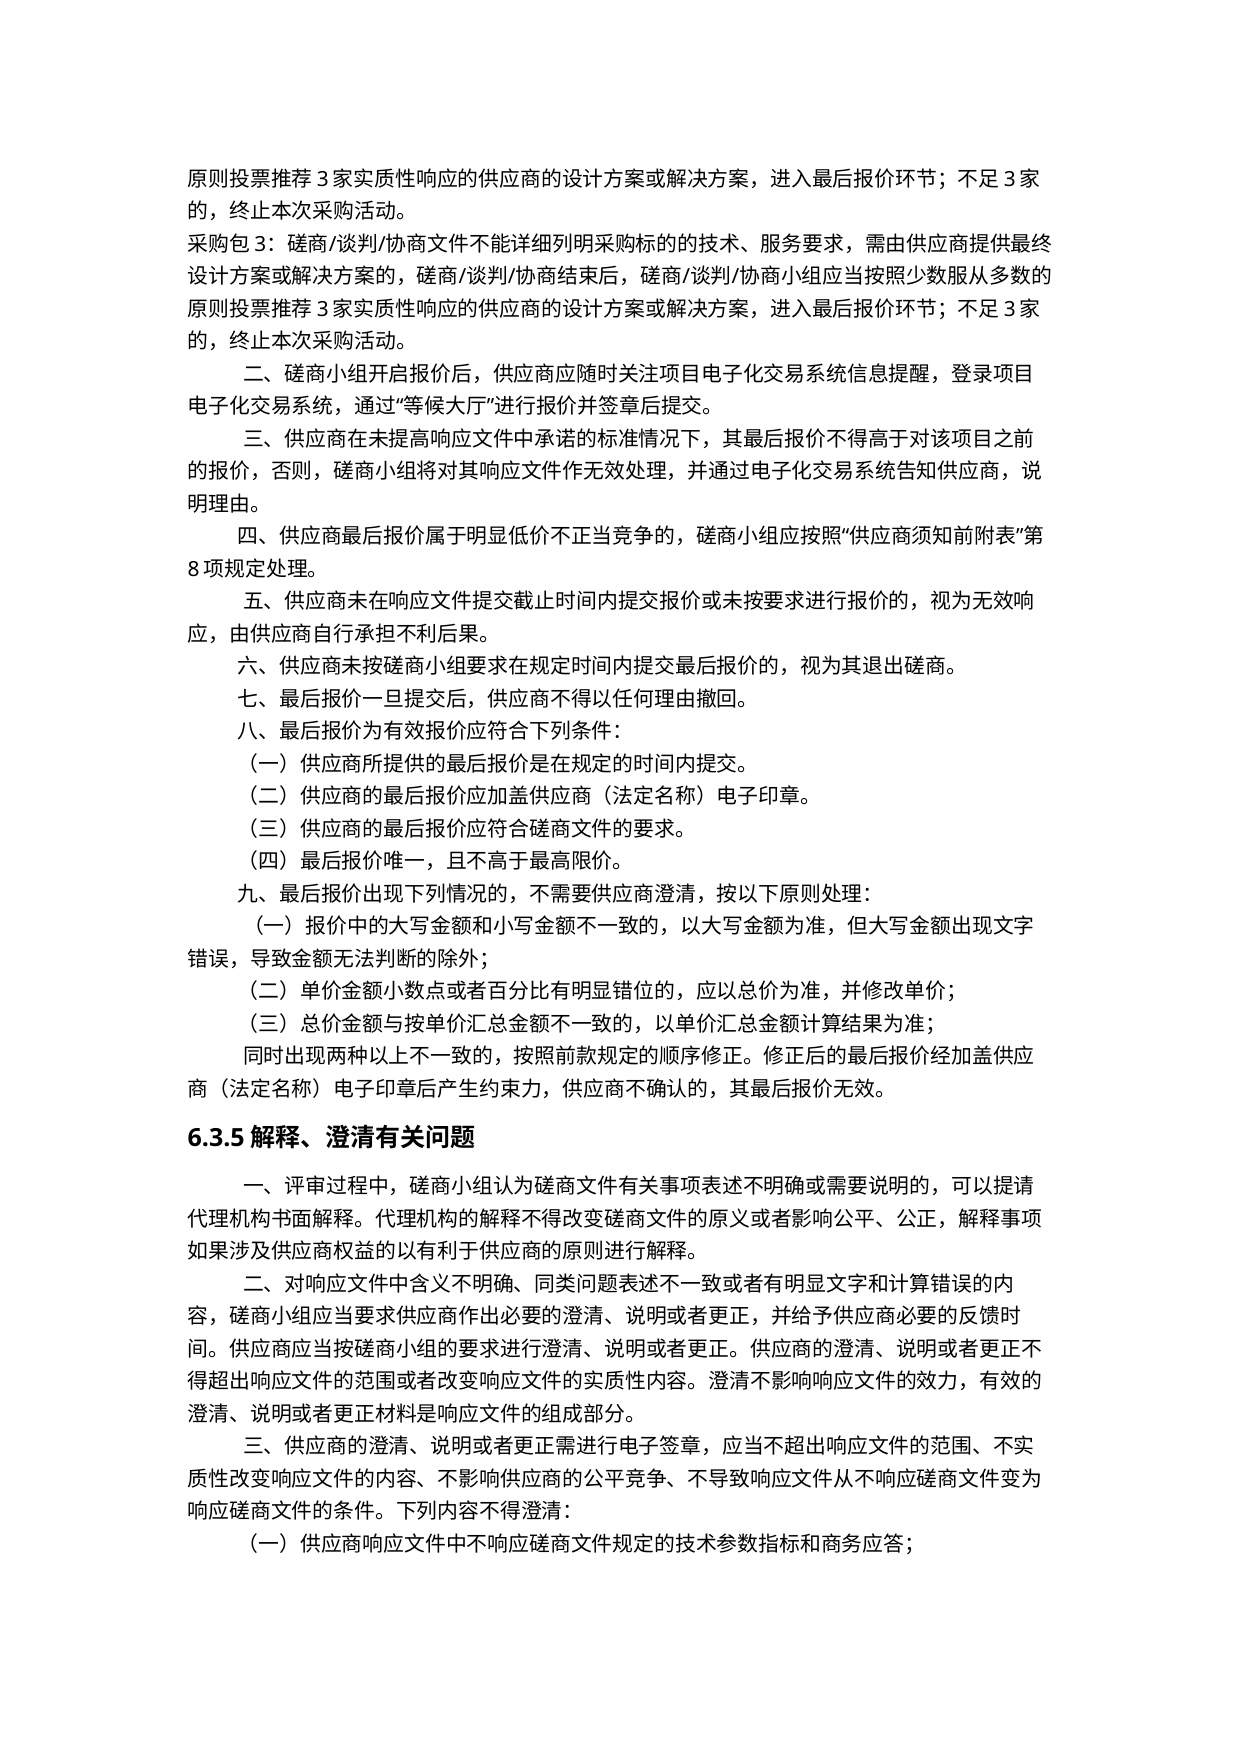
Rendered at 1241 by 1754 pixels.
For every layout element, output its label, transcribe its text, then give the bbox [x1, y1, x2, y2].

text 二、磋商小组开启报价后，供应商应随时关注项目电子化交易系统信息提醒，登录项目电子化交易系统，通过“等候大厅”进行报价并签章后提交。 [187, 357, 1053, 422]
text （三）总价金额与按单价汇总金额不一致的，以单价汇总金额计算结果为准； [187, 1007, 1053, 1039]
text （一）供应商响应文件中不响应磋商文件规定的技术参数指标和商务应答； [187, 1527, 1053, 1559]
text （一）供应商所提供的最后报价是在规定的时间内提交。 [187, 747, 1053, 779]
text 二、对响应文件中含义不明确、同类问题表述不一致或者有明显文字和计算错误的内容，磋商小组应当要求供应商作出必要的澄清、说明或者更正，并给予供应商必要的反馈时间。供应商应当按磋商小组的要求进行澄清、说明或者更正。供应商的澄清、说明或者更正不得超出响应文件的范围或者改变响应文件的实质性内容。澄清不影响响应文件的效力，有效的澄清、说明或者更正材料是响应文件的组成部分。 [187, 1267, 1053, 1429]
text 三、供应商在未提高响应文件中承诺的标准情况下，其最后报价不得高于对该项目之前的报价，否则，磋商小组将对其响应文件作无效处理，并通过电子化交易系统告知供应商，说明理由。 [187, 422, 1053, 519]
text （三）供应商的最后报价应符合磋商文件的要求。 [187, 812, 1053, 844]
text 五、供应商未在响应文件提交截止时间内提交报价或未按要求进行报价的，视为无效响应，由供应商自行承担不利后果。 [187, 584, 1053, 649]
text 六、供应商未按磋商小组要求在规定时间内提交最后报价的，视为其退出磋商。 [187, 649, 1053, 682]
text 三、供应商的澄清、说明或者更正需进行电子签章，应当不超出响应文件的范围、不实质性改变响应文件的内容、不影响供应商的公平竞争、不导致响应文件从不响应磋商文件变为响应磋商文件的条件。下列内容不得澄清： [187, 1429, 1053, 1527]
text 一、评审过程中，磋商小组认为磋商文件有关事项表述不明确或需要说明的，可以提请代理机构书面解释。代理机构的解释不得改变磋商文件的原义或者影响公平、公正，解释事项如果涉及供应商权益的以有利于供应商的原则进行解释。 [187, 1169, 1053, 1267]
text 四、供应商最后报价属于明显低价不正当竞争的，磋商小组应按照“供应商须知前附表”第8项规定处理。 [187, 519, 1053, 584]
text 八、最后报价为有效报价应符合下列条件： [187, 714, 1053, 747]
text 6.3.5解释、澄清有关问题 [187, 1104, 1053, 1169]
text 九、最后报价出现下列情况的，不需要供应商澄清，按以下原则处理： [187, 877, 1053, 909]
text 采购包3：磋商/谈判/协商文件不能详细列明采购标的的技术、服务要求，需由供应商提供最终设计方案或解决方案的，磋商/谈判/协商结束后，磋商/谈判/协商小组应当按照少数服从多数的原则投票推荐3家实质性响应的供应商的设计方案或解决方案，进入最后报价环节；不足3家的，终止本次采购活动。 [187, 227, 1053, 357]
text 同时出现两种以上不一致的，按照前款规定的顺序修正。修正后的最后报价经加盖供应商（法定名称）电子印章后产生约束力，供应商不确认的，其最后报价无效。 [187, 1039, 1053, 1104]
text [187, 162, 1053, 227]
text （二）供应商的最后报价应加盖供应商（法定名称）电子印章。 [187, 779, 1053, 812]
text 七、最后报价一旦提交后，供应商不得以任何理由撤回。 [187, 682, 1053, 714]
text （二）单价金额小数点或者百分比有明显错位的，应以总价为准，并修改单价； [187, 974, 1053, 1007]
text （一）报价中的大写金额和小写金额不一致的，以大写金额为准，但大写金额出现文字错误，导致金额无法判断的除外； [187, 909, 1053, 974]
text （四）最后报价唯一，且不高于最高限价。 [187, 844, 1053, 877]
